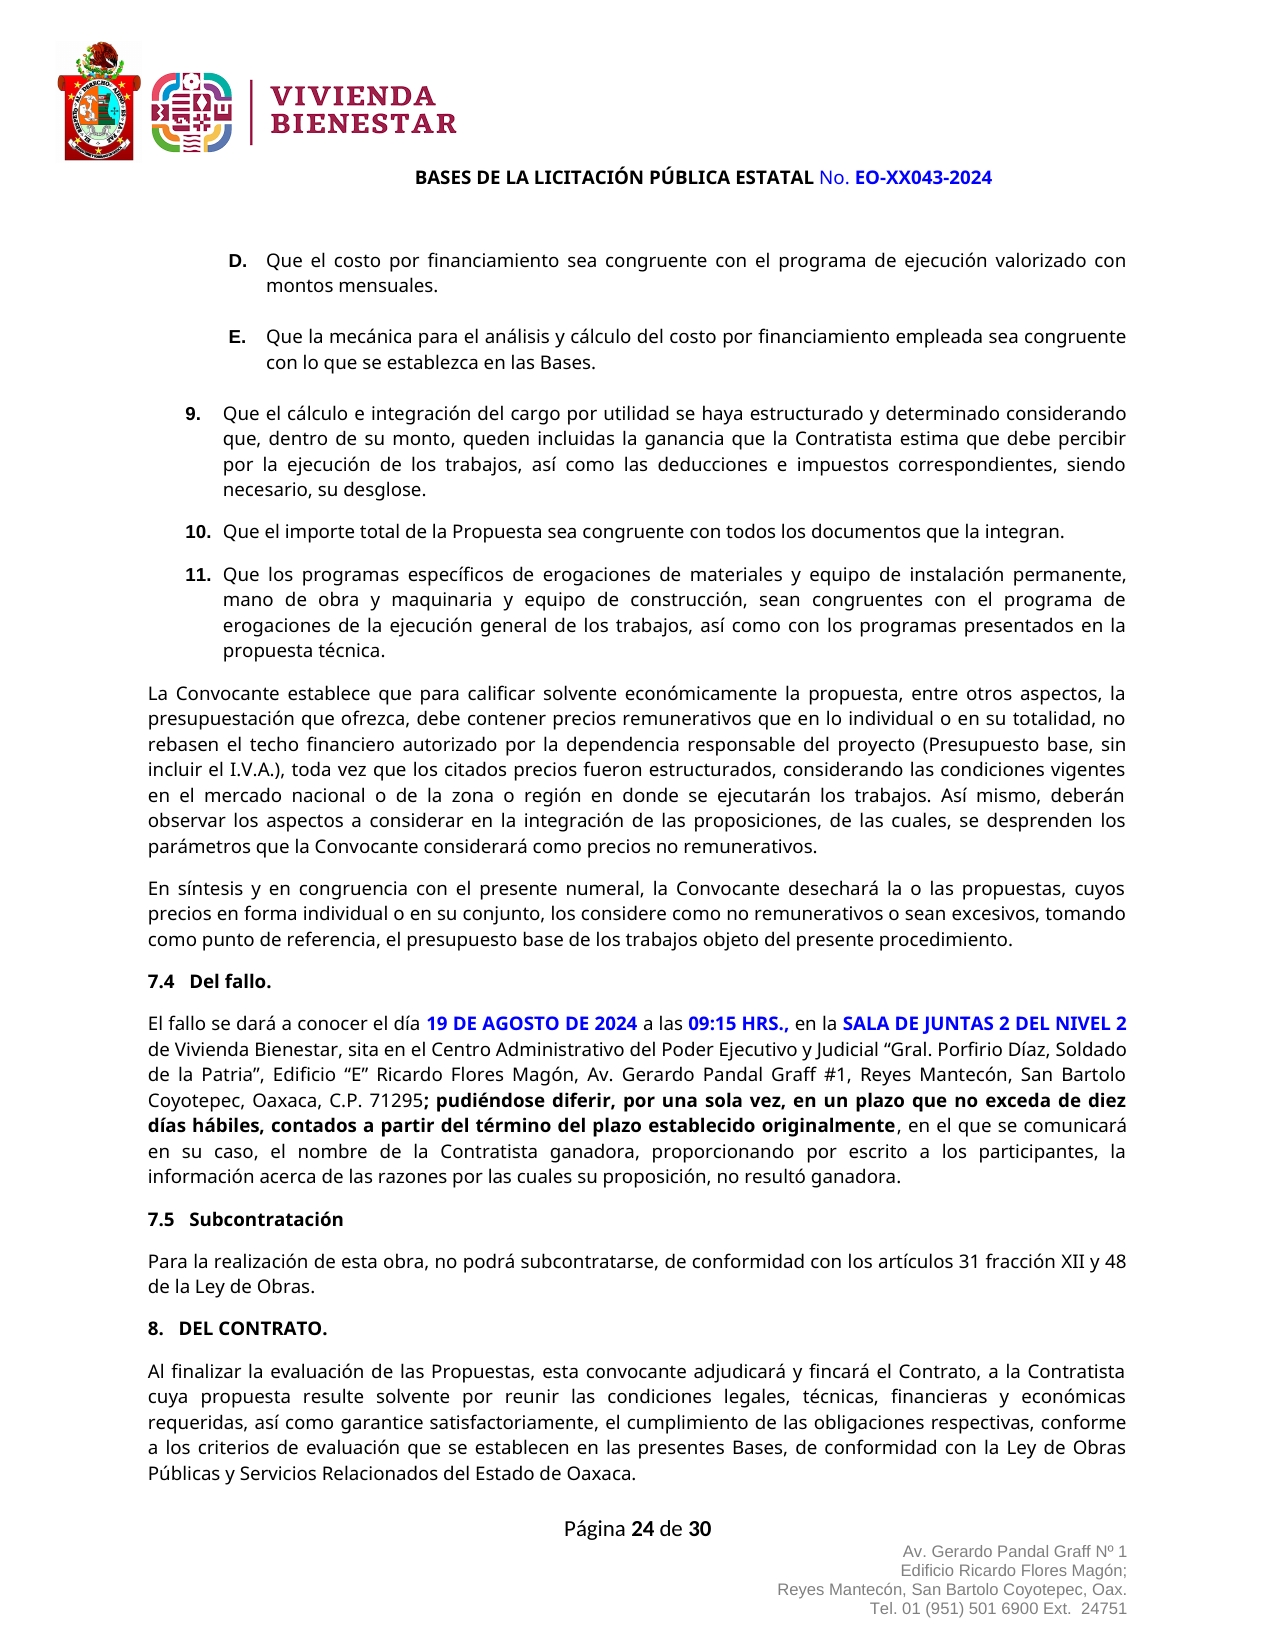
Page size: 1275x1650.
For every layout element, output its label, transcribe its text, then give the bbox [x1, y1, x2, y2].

picture [147, 64, 473, 161]
list Que el importe total de la Propuesta sea congruente con todos los documentos que la integran. [185, 519, 1127, 544]
text 7.5 Subcontratación [148, 1206, 1127, 1231]
list Que los programas específicos de erogaciones de materiales y equipo de instalación permanente, mano de obra y maquinaria y equipo de construcción, sean congruentes con el programa de erogaciones de la ejecución general de los trabajos, así como con los programas presentados en la propuesta técnica. [185, 561, 1127, 663]
list Que el cálculo e integración del cargo por utilidad se haya estructurado y determinado considerando que, dentro de su monto, queden incluidas la ganancia que la Contratista estima que debe percibir por la ejecución de los trabajos, así como las deducciones e impuestos correspondientes, siendo necesario, su desglose. [185, 400, 1127, 502]
text Al finalizar la evaluación de las Propuestas, esta convocante adjudicará y fincará el Contrato, a la Contratista cuya propuesta resulte solvente por reunir las condiciones legales, técnicas, financieras y económicas requeridas, así como garantice satisfactoriamente, el cumplimiento de las obligaciones respectivas, conforme a los criterios de evaluación que se establecen en las presentes Bases, de conformidad con la Ley de Obras Públicas y Servicios Relacionados del Estado de Oaxaca. [148, 1358, 1127, 1486]
text En síntesis y en congruencia con el presente numeral, la Convocante desechará la o las propuestas, cuyos precios en forma individual o en su conjunto, los considere como no remunerativos o sean excesivos, tomando como punto de referencia, el presupuesto base de los trabajos objeto del presente procedimiento. [148, 875, 1127, 952]
picture [55, 41, 143, 163]
text El fallo se dará a conocer el día 19 DE AGOSTO DE 2024 a las 09:15 HRS., en la SALA DE JUNTAS 2 DEL NIVEL 2 de Vivienda Bienestar, sita en el Centro Administrativo del Poder Ejecutivo y Judicial “Gral. Porfirio Díaz, Soldado de la Patria”, Edificio “E” Ricardo Flores Magón, Av. Gerardo Pandal Graff #1, Reyes Mantecón, San Bartolo Coyotepec, Oaxaca, C.P. 71295; pudiéndose diferir, por una sola vez, en un plazo que no exceda de diez días hábiles, contados a partir del término del plazo establecido originalmente, en el que se comunicará en su caso, el nombre de la Contratista ganadora, proporcionando por escrito a los participantes, la información acerca de las razones por las cuales su proposición, no resultó ganadora. [148, 1011, 1127, 1189]
list Que el costo por financiamiento sea congruente con el programa de ejecución valorizado con montos mensuales. [228, 247, 1127, 298]
text Para la realización de esta obra, no podrá subcontratarse, de conformidad con los artículos 31 fracción XII y 48 de la Ley de Obras. [148, 1248, 1127, 1299]
text 8. DEL CONTRATO. [148, 1316, 1127, 1341]
text 7.4 Del fallo. [148, 968, 1127, 994]
list Que la mecánica para el análisis y cálculo del costo por financiamiento empleada sea congruente con lo que se establezca en las Bases. [228, 323, 1127, 374]
text La Convocante establece que para calificar solvente económicamente la propuesta, entre otros aspectos, la presupuestación que ofrezca, debe contener precios remunerativos que en lo individual o en su totalidad, no rebasen el techo financiero autorizado por la dependencia responsable del proyecto (Presupuesto base, sin incluir el I.V.A.), toda vez que los citados precios fueron estructurados, considerando las condiciones vigentes en el mercado nacional o de la zona o región en donde se ejecutarán los trabajos. Así mismo, deberán observar los aspectos a considerar en la integración de las proposiciones, de las cuales, se desprenden los parámetros que la Convocante considerará como precios no remunerativos. [148, 680, 1127, 858]
